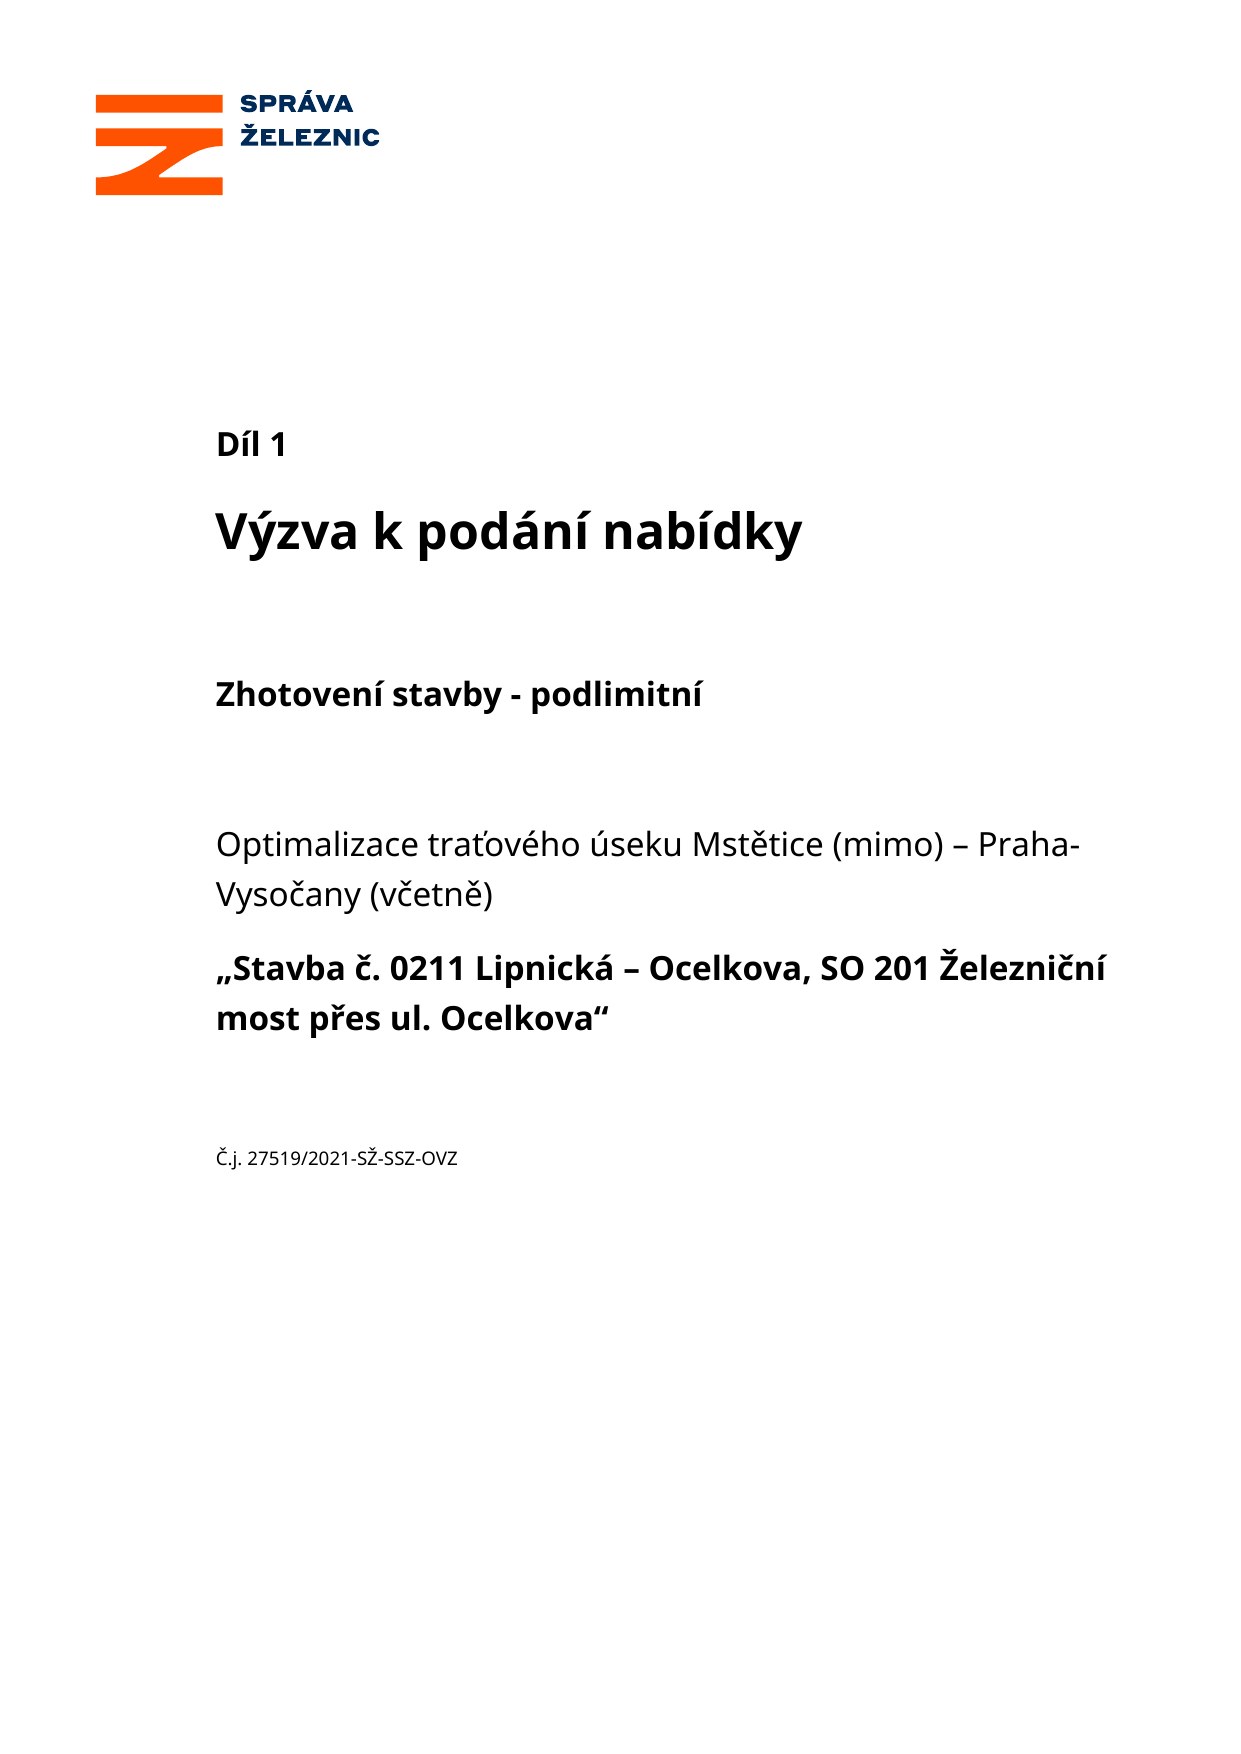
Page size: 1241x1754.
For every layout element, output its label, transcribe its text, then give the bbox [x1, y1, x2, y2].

text Optimalizace traťového úseku Mstětice (mimo) – Praha-Vysočany (včetně) [216, 820, 1122, 916]
list Č.j. 27519/2021-SŽ-SSZ-OVZ [216, 1145, 1122, 1170]
text Díl 1 [216, 421, 1122, 466]
text Zhotovení stavby - podlimitní [216, 671, 1122, 716]
text Výzva k podání nabídky [216, 496, 1122, 564]
text „Stavba č. 0211 Lipnická – Ocelkova, SO 201 Železniční most přes ul. Ocelkova“ [216, 945, 1122, 1041]
